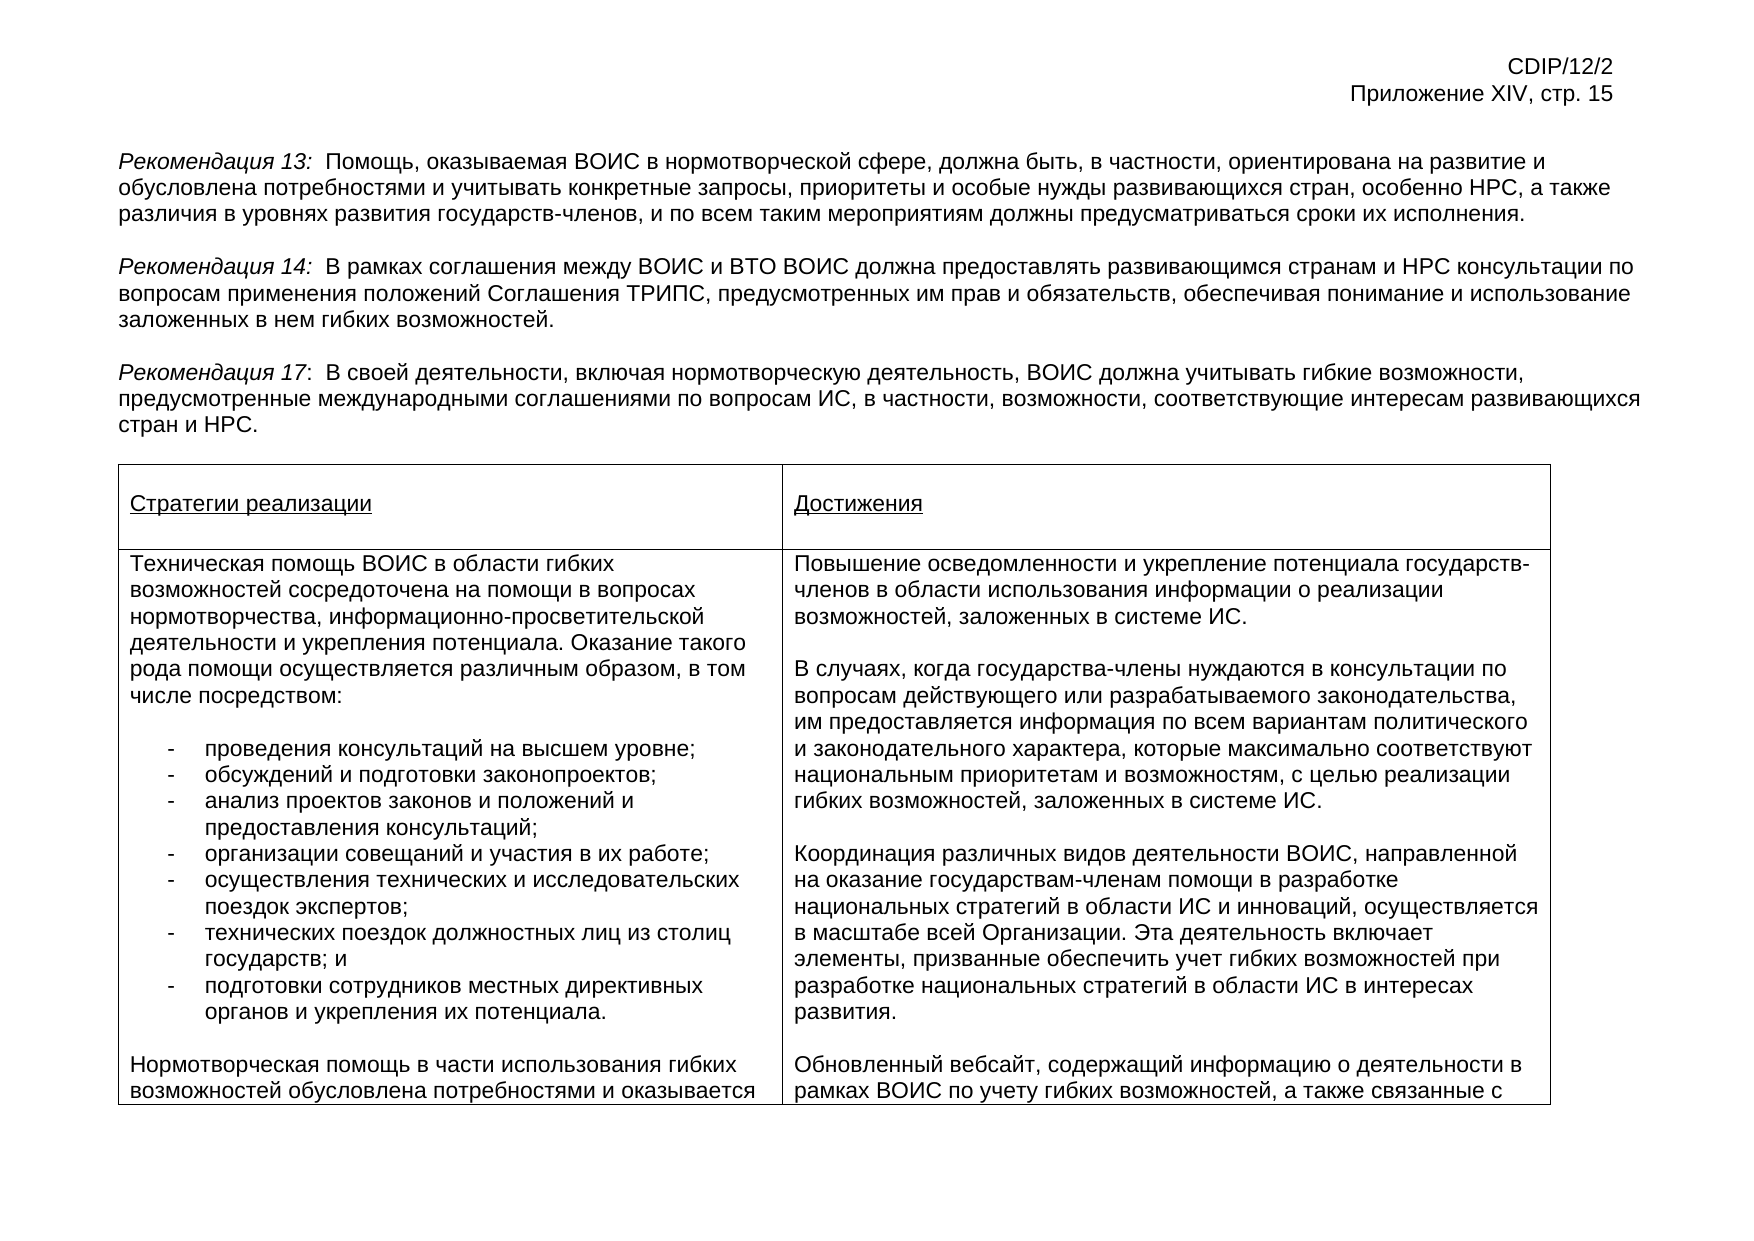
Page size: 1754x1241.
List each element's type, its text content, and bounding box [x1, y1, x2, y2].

text Рекомендация 17: В своей деятельности, включая нормотворческую деятельность, ВОИС должна учитывать гибкие возможности, предусмотренные международными соглашениями по вопросам ИС, в частности, возможности, соответствующие интересам развивающихся стран и НРС. [118, 358, 1651, 438]
table_header Стратегии реализации [119, 465, 782, 549]
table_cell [783, 550, 1550, 1103]
text Рекомендация 14: В рамках соглашения между ВОИС и ВТО ВОИС должна предоставлять развивающимся странам и НРС консультации по вопросам применения положений Соглашения ТРИПС, предусмотренных им прав и обязательств, обеспечивая понимание и использование заложенных в нем гибких возможностей. [118, 253, 1651, 332]
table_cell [119, 550, 782, 1103]
table_header Достижения [783, 465, 1550, 549]
text Рекомендация 13: Помощь, оказываемая ВОИС в нормотворческой сфере, должна быть, в частности, ориентирована на развитие и обусловлена потребностями и учитывать конкретные запросы, приоритеты и особые нужды развивающихся стран, особенно НРС, а также различия в уровнях развития государств-членов, и по всем таким мероприятиям должны предусматриваться сроки их исполнения. [118, 148, 1651, 227]
